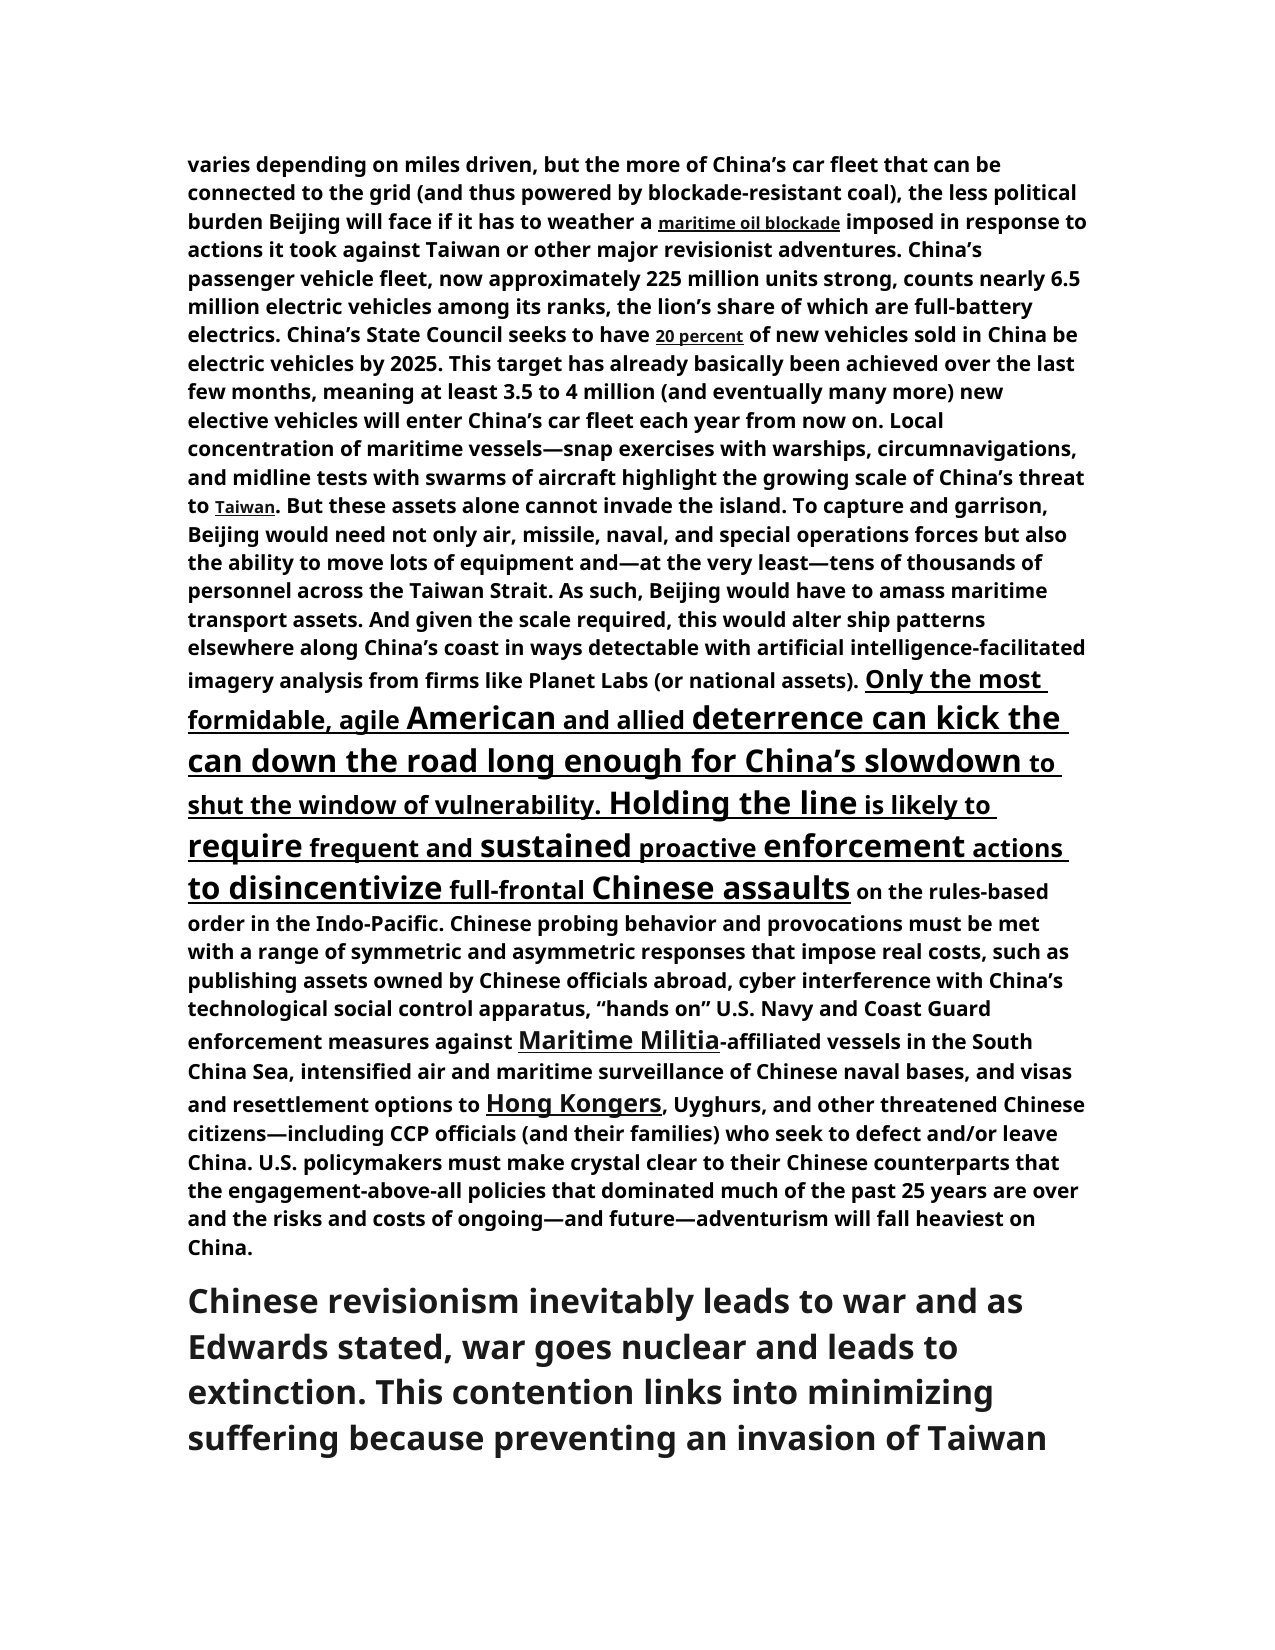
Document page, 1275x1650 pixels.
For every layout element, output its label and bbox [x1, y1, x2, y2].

text [187, 150, 1087, 1261]
text [187, 1278, 1087, 1460]
